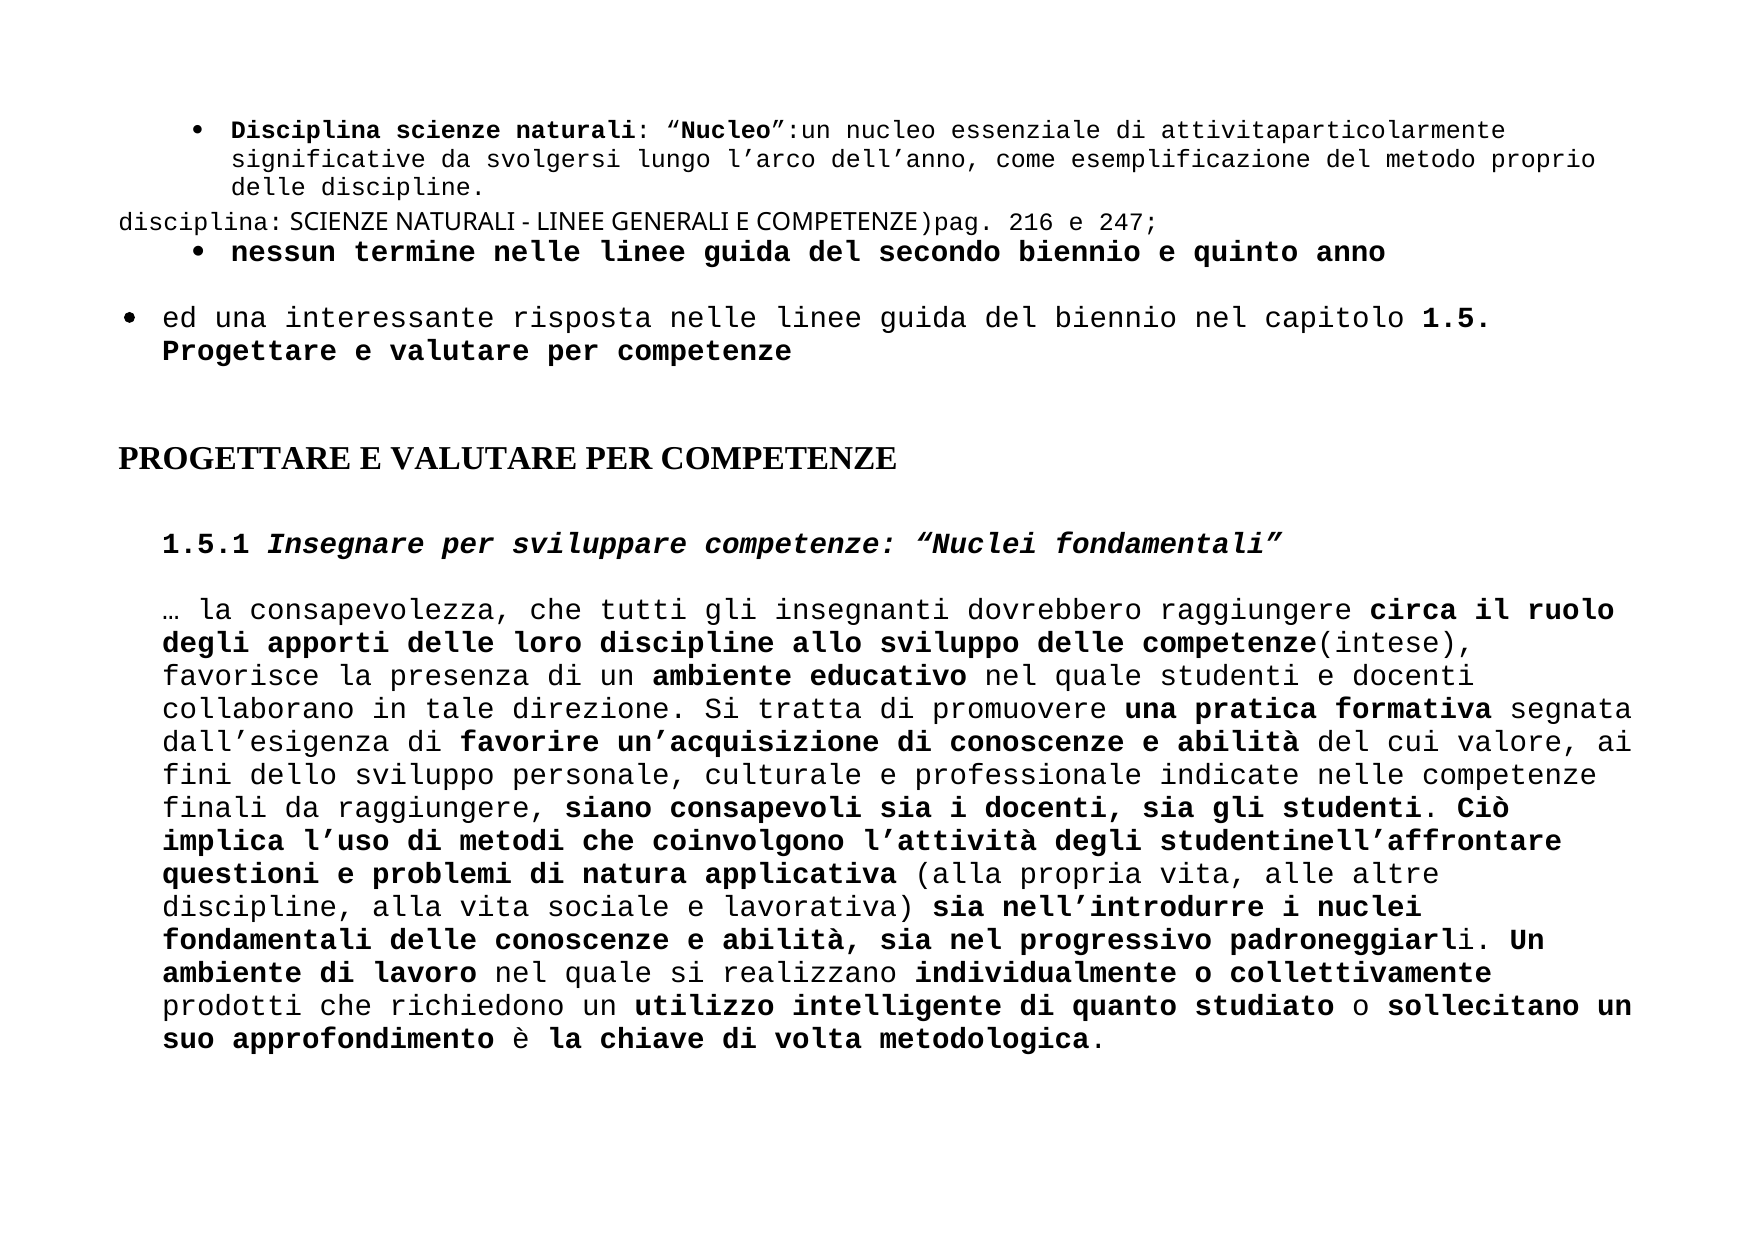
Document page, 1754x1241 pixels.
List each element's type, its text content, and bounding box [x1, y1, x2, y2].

list … la consapevolezza, che tutti gli insegnanti dovrebbero raggiungere circa il ruolo degli apporti delle loro discipline allo sviluppo delle competenze(intese), favorisce la presenza di un ambiente educativo nel quale studenti e docenti collaborano in tale direzione. Si tratta di promuovere una pratica formativa segnata dall’esigenza di favorire un’acquisizione di conoscenze e abilità del cui valore, ai fini dello sviluppo personale, culturale e professionale indicate nelle competenze finali da raggiungere, siano consapevoli sia i docenti, sia gli studenti. Ciò implica l’uso di metodi che coinvolgono l’attività degli studentinell’affrontare questioni e problemi di natura applicativa (alla propria vita, alle altre discipline, alla vita sociale e lavorativa) sia nell’introdurre i nuclei fondamentali delle conoscenze e abilità, sia nel progressivo padroneggiarli. Un ambiente di lavoro nel quale si realizzano individualmente o collettivamente prodotti che richiedono un utilizzo intelligente di quanto studiato o sollecitano un suo approfondimento è la chiave di volta metodologica. [162, 595, 1636, 1057]
list nessun termine nelle linee guida del secondo biennio e quinto anno [193, 237, 1636, 270]
list ed una interessante risposta nelle linee guida del biennio nel capitolo 1.5. Progettare e valutare per competenze [124, 303, 1636, 369]
list Disciplina scienze naturali: “Nucleo”:un nucleo essenziale di attivitaparticolarmente significative da svolgersi lungo l’arco dell’anno, come esemplificazione del metodo proprio delle discipline. [193, 118, 1636, 203]
text disciplina: SCIENZE NATURALI - LINEE GENERALI E COMPETENZE)pag. 216 e 247; [118, 203, 1636, 237]
list 1.5.1 Insegnare per sviluppare competenze: “Nuclei fondamentali” [162, 529, 1636, 562]
text Progettare e valutare per competenze [118, 438, 1636, 476]
